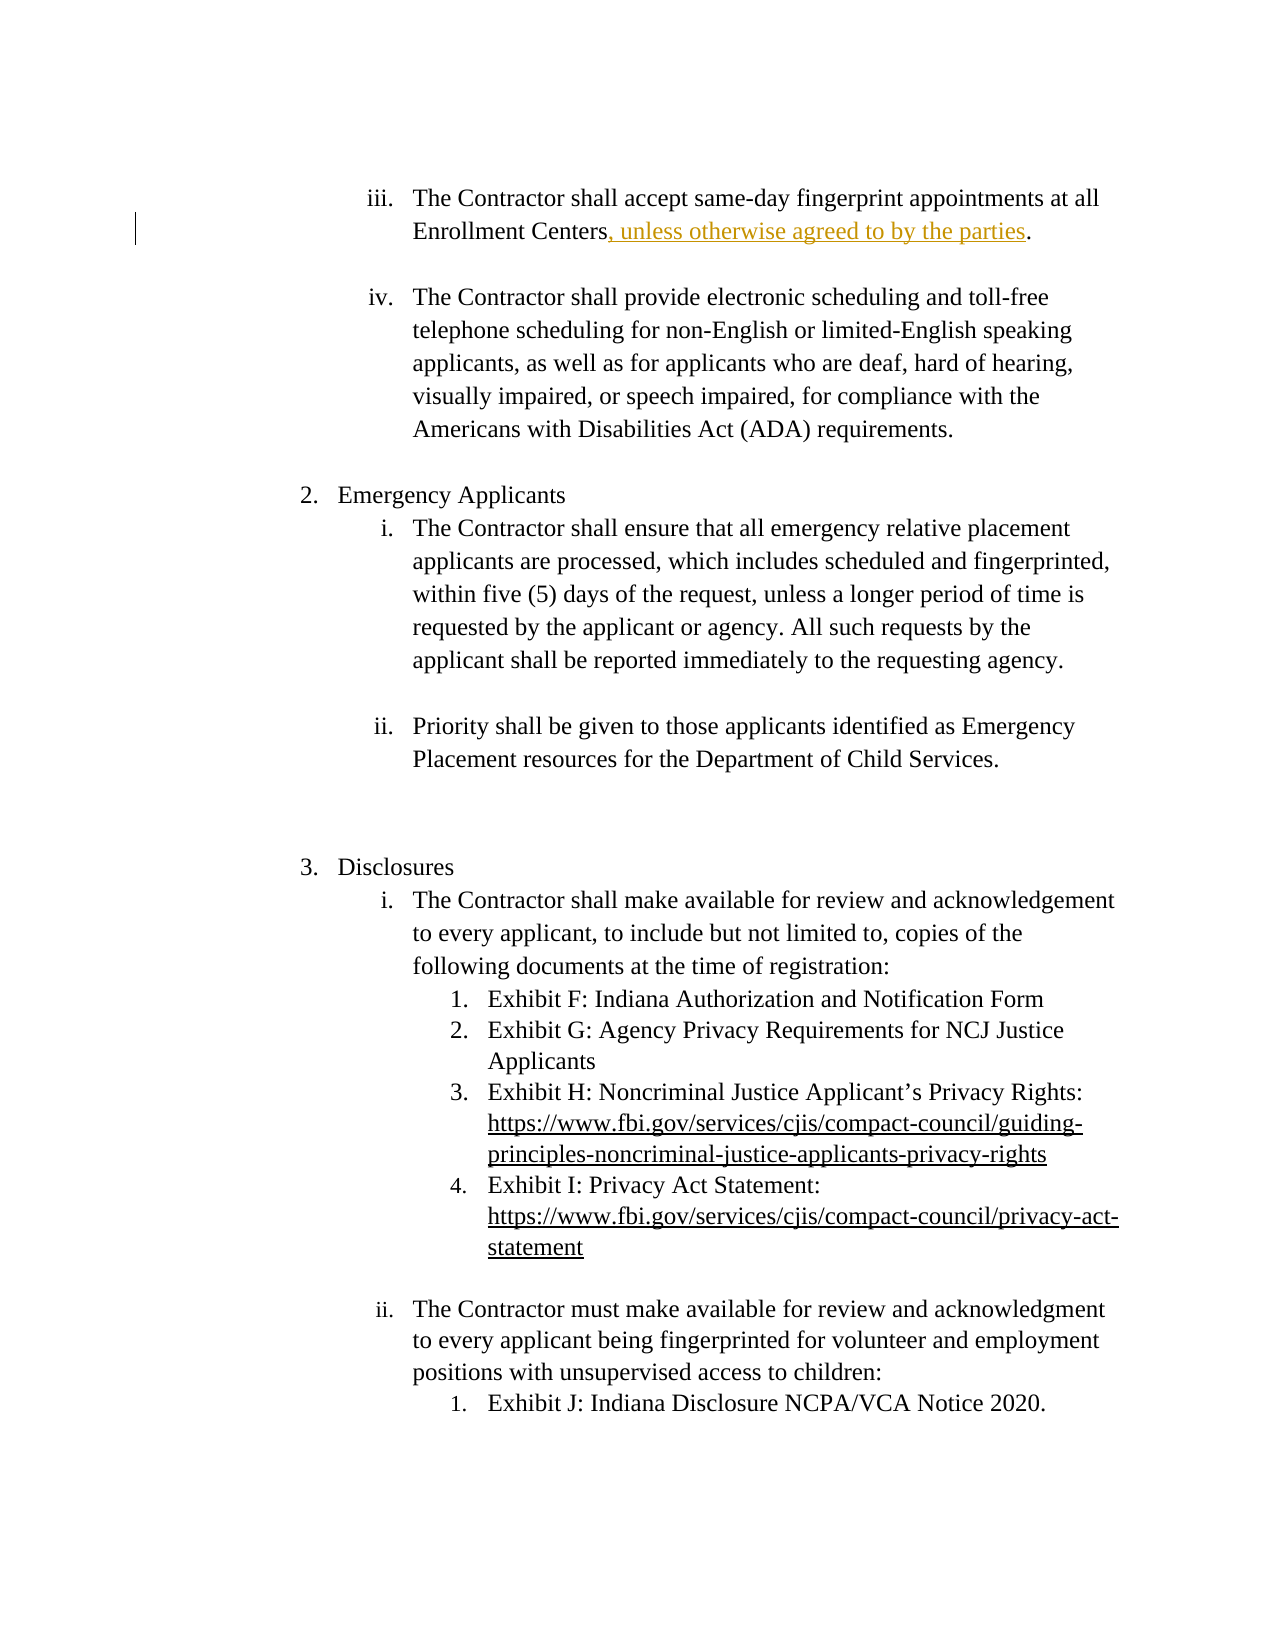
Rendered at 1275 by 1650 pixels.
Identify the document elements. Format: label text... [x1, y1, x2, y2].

list Exhibit G: Agency Privacy Requirements for NCJ Justice Applicants [450, 1015, 1125, 1075]
list Exhibit J: Indiana Disclosure NCPA/VCA Notice 2020. [450, 1388, 1125, 1416]
list The Contractor shall provide electronic scheduling and toll-free telephone scheduling for non-English or limited-English speaking applicants, as well as for applicants who are deaf, hard of hearing, visually impaired, or speech impaired, for compliance with the Americans with Disabilities Act (ADA) requirements. [394, 282, 1125, 443]
list Priority shall be given to those applicants identified as Emergency Placement resources for the Department of Child Services. [394, 711, 1125, 773]
list Disclosures [300, 852, 1125, 881]
list The Contractor shall accept same-day fingerprint appointments at all Enrollment Centers. [394, 183, 1125, 245]
list The Contractor must make available for review and acknowledgment to every applicant being fingerprinted for volunteer and employment positions with unsupervised access to children: [394, 1294, 1125, 1385]
list Exhibit F: Indiana Authorization and Notification Form [450, 984, 1125, 1013]
list The Contractor shall ensure that all emergency relative placement applicants are processed, which includes scheduled and fingerprinted, within five (5) days of the request, unless a longer period of time is requested by the applicant or agency. All such requests by the applicant shall be reported immediately to the requesting agency. [394, 513, 1125, 674]
list The Contractor shall make available for review and acknowledgement to every applicant, to include but not limited to, copies of the following documents at the time of registration: [394, 885, 1125, 980]
list Exhibit I: Privacy Act Statement: https://www.fbi.gov/services/cjis/compact-council/privacy-act-statement [450, 1170, 1125, 1261]
list Exhibit H: Noncriminal Justice Applicant’s Privacy Rights: https://www.fbi.gov/services/cjis/compact-council/guiding-principles-noncriminal-justice-applicants-privacy-rights [450, 1077, 1125, 1168]
list Emergency Applicants [300, 480, 1125, 509]
